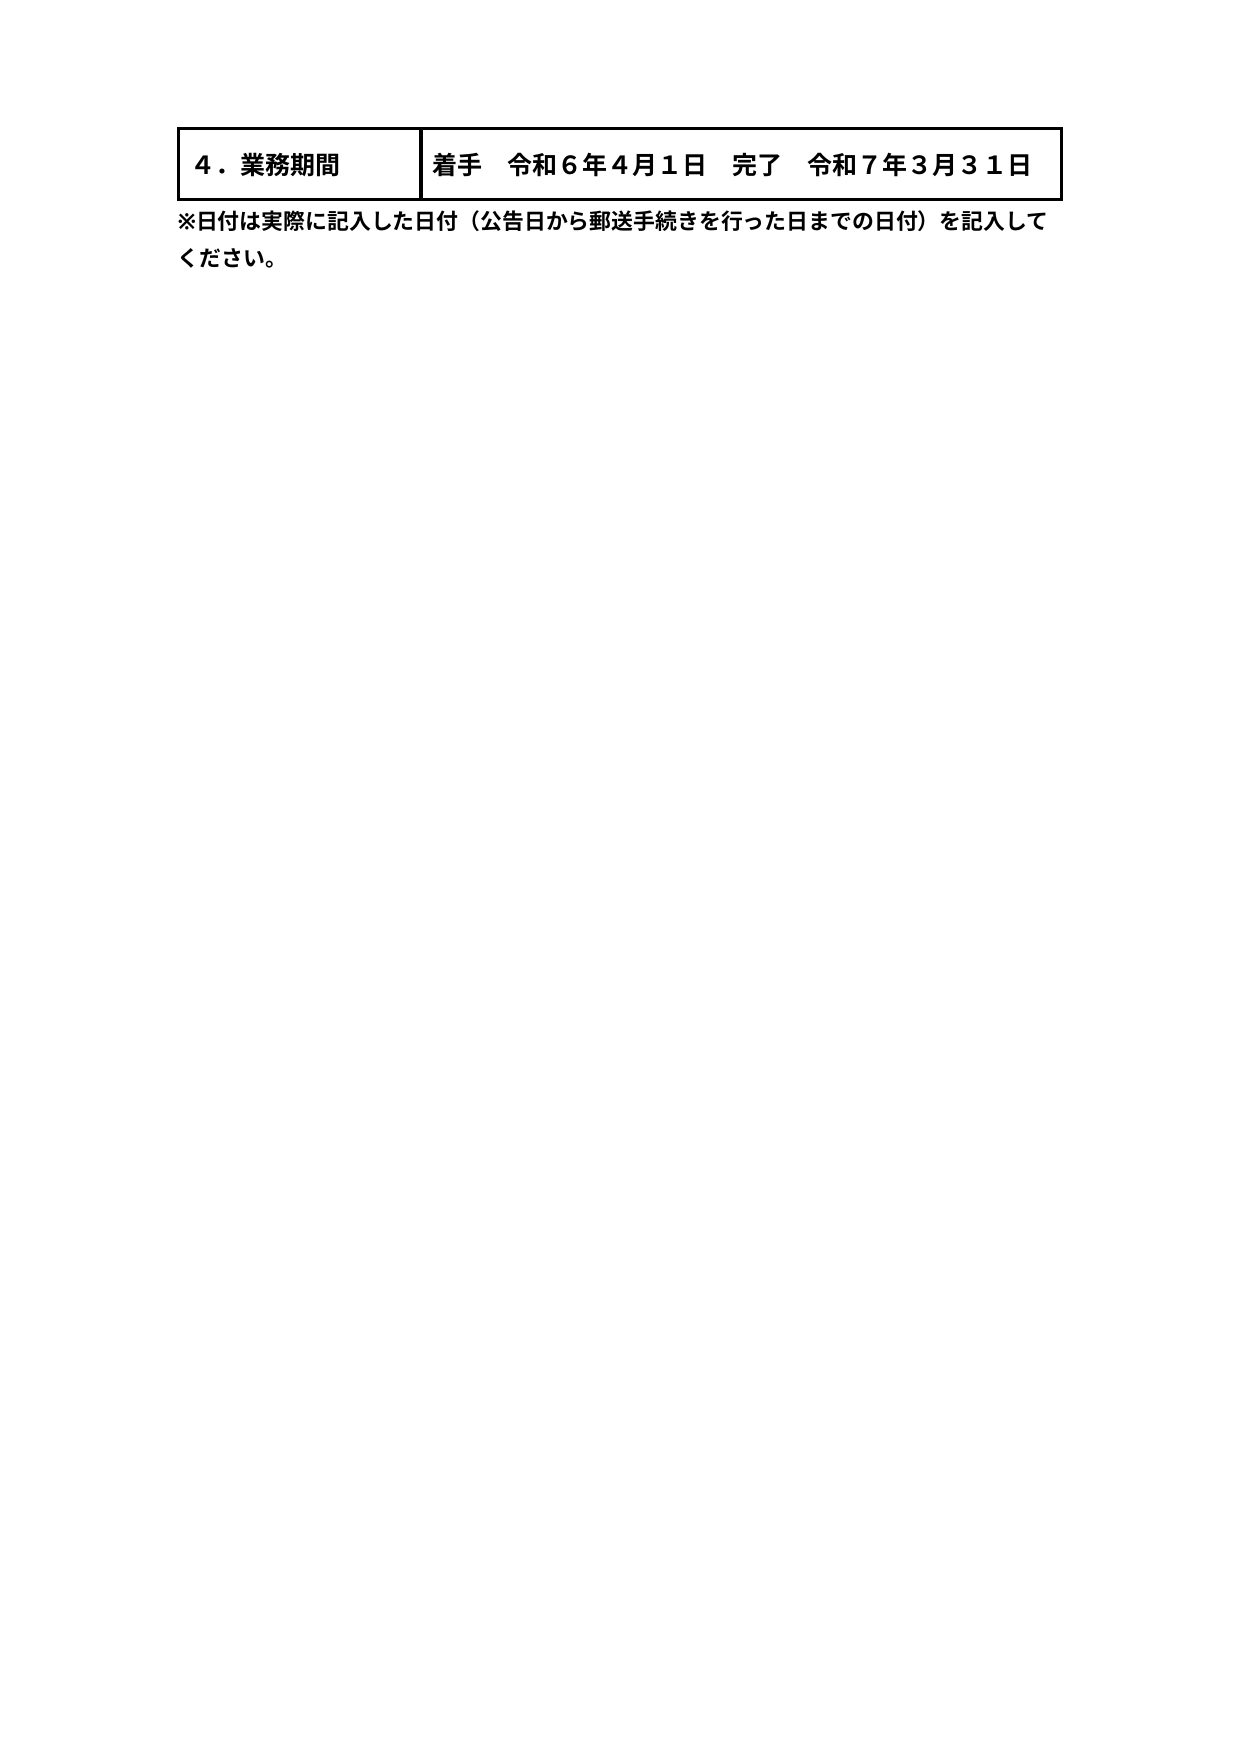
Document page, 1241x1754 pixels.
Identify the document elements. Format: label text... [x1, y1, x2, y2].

text ※日付は実際に記入した日付（公告日から郵送手続きを行った日までの日付）を記入してください。 [177, 201, 1063, 276]
table_cell 着手 令和６年４月１日 完了 令和７年３月３１日 [423, 130, 1060, 198]
table_cell ４．業務期間 [180, 130, 419, 198]
